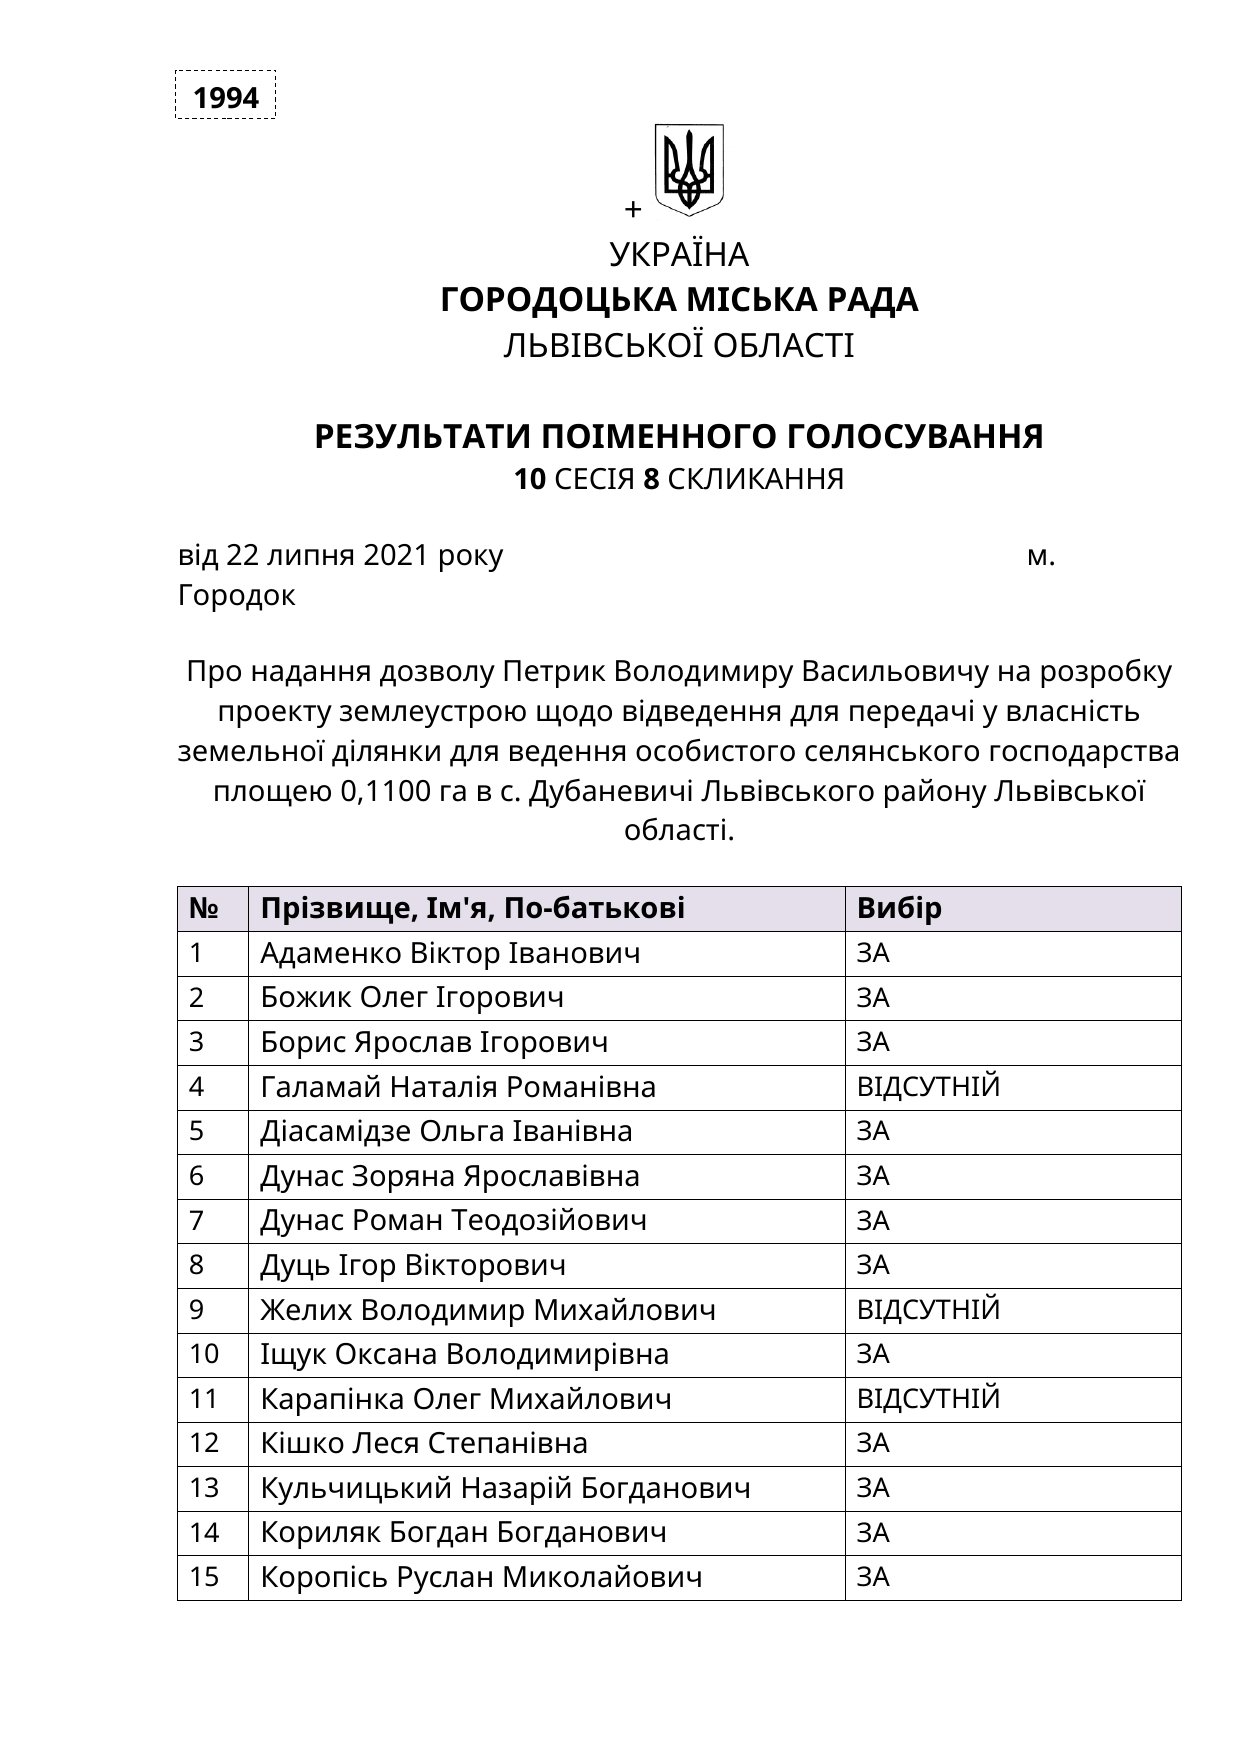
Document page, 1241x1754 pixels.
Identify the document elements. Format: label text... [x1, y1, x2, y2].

text УКРАЇНА [177, 231, 1181, 276]
table_cell ЗА [846, 1512, 1181, 1555]
table_cell Галамай Наталія Романівна [249, 1066, 845, 1109]
table_cell ВІДСУТНІЙ [846, 1378, 1181, 1422]
table_cell Кішко Леся Степанівна [249, 1423, 845, 1466]
table_header № [178, 887, 248, 931]
table_header Вибір [846, 887, 1181, 931]
table_cell Кориляк Богдан Богданович [249, 1512, 845, 1555]
table_cell Божик Олег Ігорович [249, 977, 845, 1020]
table_cell 2 [178, 977, 248, 1020]
text РЕЗУЛЬТАТИ ПОІМЕННОГО ГОЛОСУВАННЯ [177, 412, 1181, 458]
table_cell Іщук Оксана Володимирівна [249, 1334, 845, 1377]
table_cell Карапінка Олег Михайлович [249, 1378, 845, 1422]
picture [642, 118, 735, 221]
table_cell Кульчицький Назарій Богданович [249, 1467, 845, 1511]
table_cell ЗА [846, 1334, 1181, 1377]
table_cell ЗА [846, 1200, 1181, 1243]
table_cell 5 [178, 1111, 248, 1154]
table_cell 12 [178, 1423, 248, 1466]
table_cell Діасамідзе Ольга Іванівна [249, 1111, 845, 1154]
table_cell Коропісь Руслан Миколайович [249, 1556, 845, 1600]
table_cell ВІДСУТНІЙ [846, 1289, 1181, 1332]
table_cell 1 [178, 932, 248, 976]
table_cell ЗА [846, 1556, 1181, 1600]
table_cell 3 [178, 1021, 248, 1065]
table_cell 4 [178, 1066, 248, 1109]
table_cell 7 [178, 1200, 248, 1243]
table_cell ВІДСУТНІЙ [846, 1066, 1181, 1109]
table_cell Дунас Роман Теодозійович [249, 1200, 845, 1243]
table_cell ЗА [846, 977, 1181, 1020]
table_cell ЗА [846, 932, 1181, 976]
table_cell 13 [178, 1467, 248, 1511]
table_cell ЗА [846, 1155, 1181, 1199]
text ЛЬВІВСЬКОЇ ОБЛАСТІ [177, 322, 1181, 367]
table_cell ЗА [846, 1021, 1181, 1065]
table_cell Борис Ярослав Ігорович [249, 1021, 845, 1065]
text від 22 липня 2021 року м. Городок [177, 534, 1181, 614]
table_cell ЗА [846, 1467, 1181, 1511]
table_cell Дуць Ігор Вікторович [249, 1244, 845, 1288]
table_cell 11 [178, 1378, 248, 1422]
table_cell 9 [178, 1289, 248, 1332]
text 10 СЕСІЯ 8 СКЛИКАННЯ [177, 458, 1181, 498]
table_cell ЗА [846, 1111, 1181, 1154]
text + [177, 118, 1181, 231]
table_cell ЗА [846, 1423, 1181, 1466]
text ГОРОДОЦЬКА МІСЬКА РАДА [177, 276, 1181, 322]
text Про надання дозволу Петрик Володимиру Васильовичу на розробку проекту землеустрою щодо відведення для передачі у власність земельної ділянки для ведення особистого селянського господарства площею 0,1100 га в с. Дубаневичі Львівського району Львівської області. [177, 651, 1181, 849]
table_cell 15 [178, 1556, 248, 1600]
table_cell 10 [178, 1334, 248, 1377]
table_cell Дунас Зоряна Ярославівна [249, 1155, 845, 1199]
table_header Прізвище, Ім'я, По-батькові [249, 887, 845, 931]
table_cell 14 [178, 1512, 248, 1555]
table_cell 8 [178, 1244, 248, 1288]
table_cell Адаменко Віктор Іванович [249, 932, 845, 976]
table_cell 6 [178, 1155, 248, 1199]
table_cell Желих Володимир Михайлович [249, 1289, 845, 1332]
table_cell ЗА [846, 1244, 1181, 1288]
